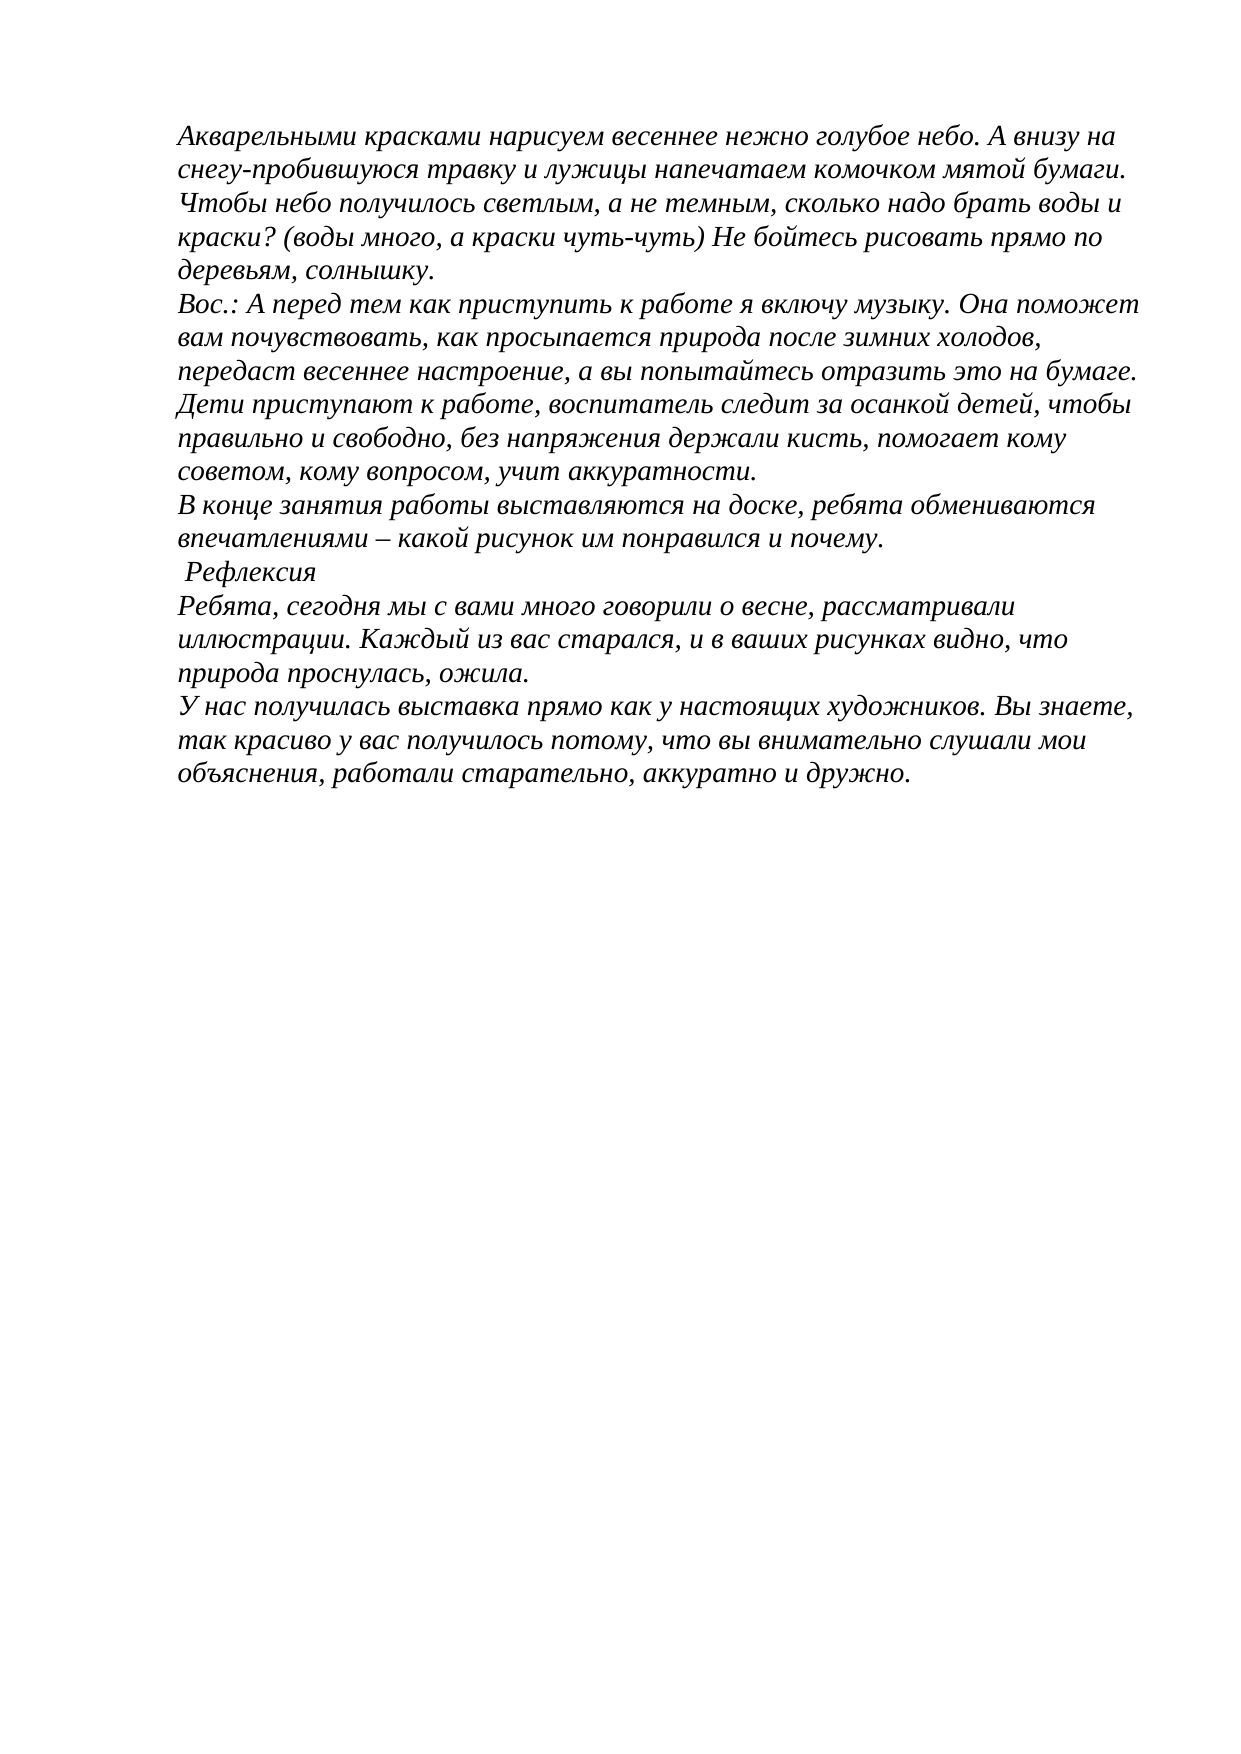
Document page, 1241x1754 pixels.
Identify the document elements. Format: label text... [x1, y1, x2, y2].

text Акварельными красками нарисуем весеннее нежно голубое небо. А внизу на снегу-пробившуюся травку и лужицы напечатаем комочком мятой бумаги. [177, 118, 1152, 185]
text Чтобы небо получилось светлым, а не темным, сколько надо брать воды и краски? (воды много, а краски чуть-чуть) Не бойтесь рисовать прямо по деревьям, солнышку. [177, 185, 1152, 286]
text Рефлексия [177, 554, 1152, 588]
text Дети приступают к работе, воспитатель следит за осанкой детей, чтобы правильно и свободно, без напряжения держали кисть, помогает кому советом, кому вопросом, учит аккуратности. [177, 386, 1152, 487]
text В конце занятия работы выставляются на доске, ребята обмениваются впечатлениями – какой рисунок им понравился и почему. [177, 487, 1152, 554]
text У нас получилась выставка прямо как у настоящих художников. Вы знаете, так красиво у вас получилось потому, что вы внимательно слушали мои объяснения, работали старательно, аккуратно и дружно. [177, 688, 1152, 789]
text Ребята, сегодня мы с вами много говорили о весне, рассматривали иллюстрации. Каждый из вас старался, и в ваших рисунках видно, что природа проснулась, ожила. [177, 588, 1152, 688]
text Вос.: А перед тем как приступить к работе я включу музыку. Она поможет вам почувствовать, как просыпается природа после зимних холодов, передаст весеннее настроение, а вы попытайтесь отразить это на бумаге. [177, 286, 1152, 386]
